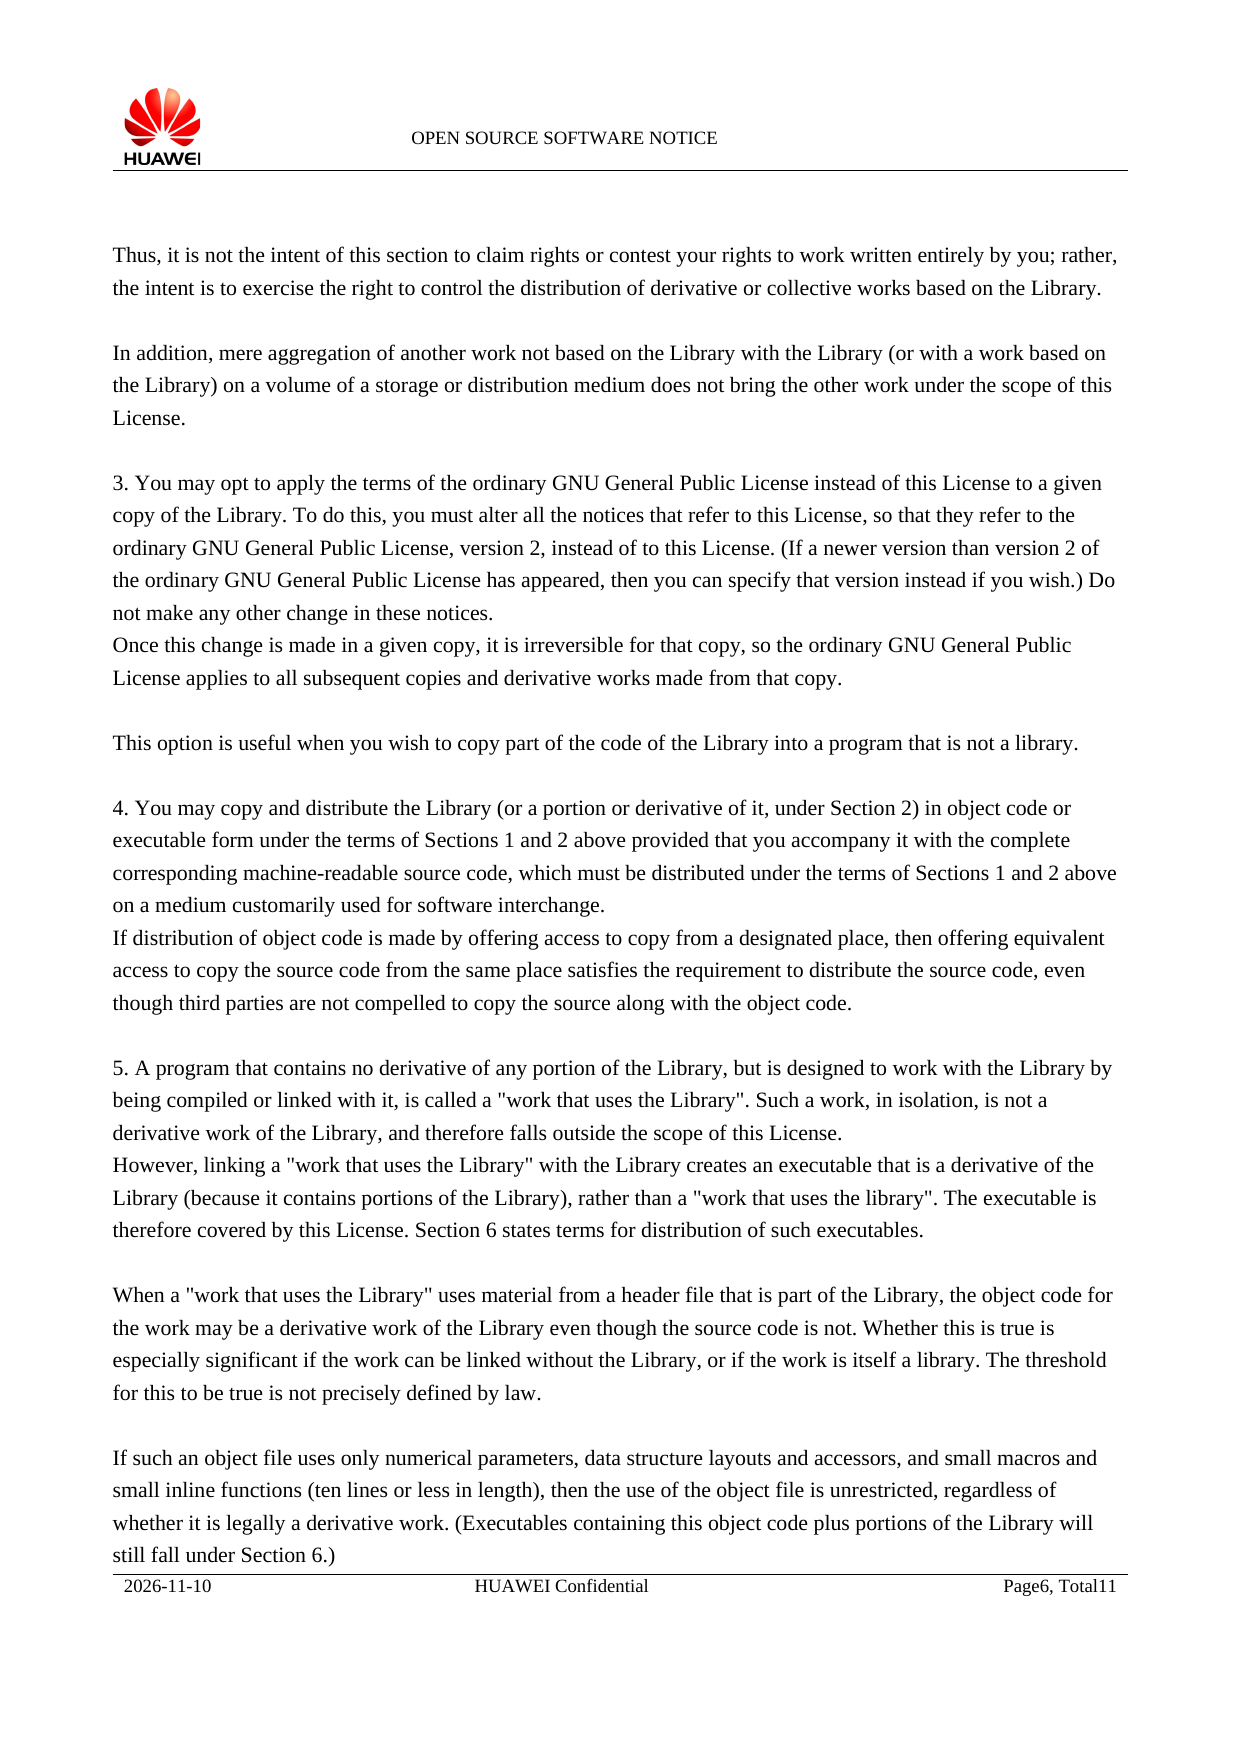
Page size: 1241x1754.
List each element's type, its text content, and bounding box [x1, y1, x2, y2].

picture [124, 88, 201, 165]
